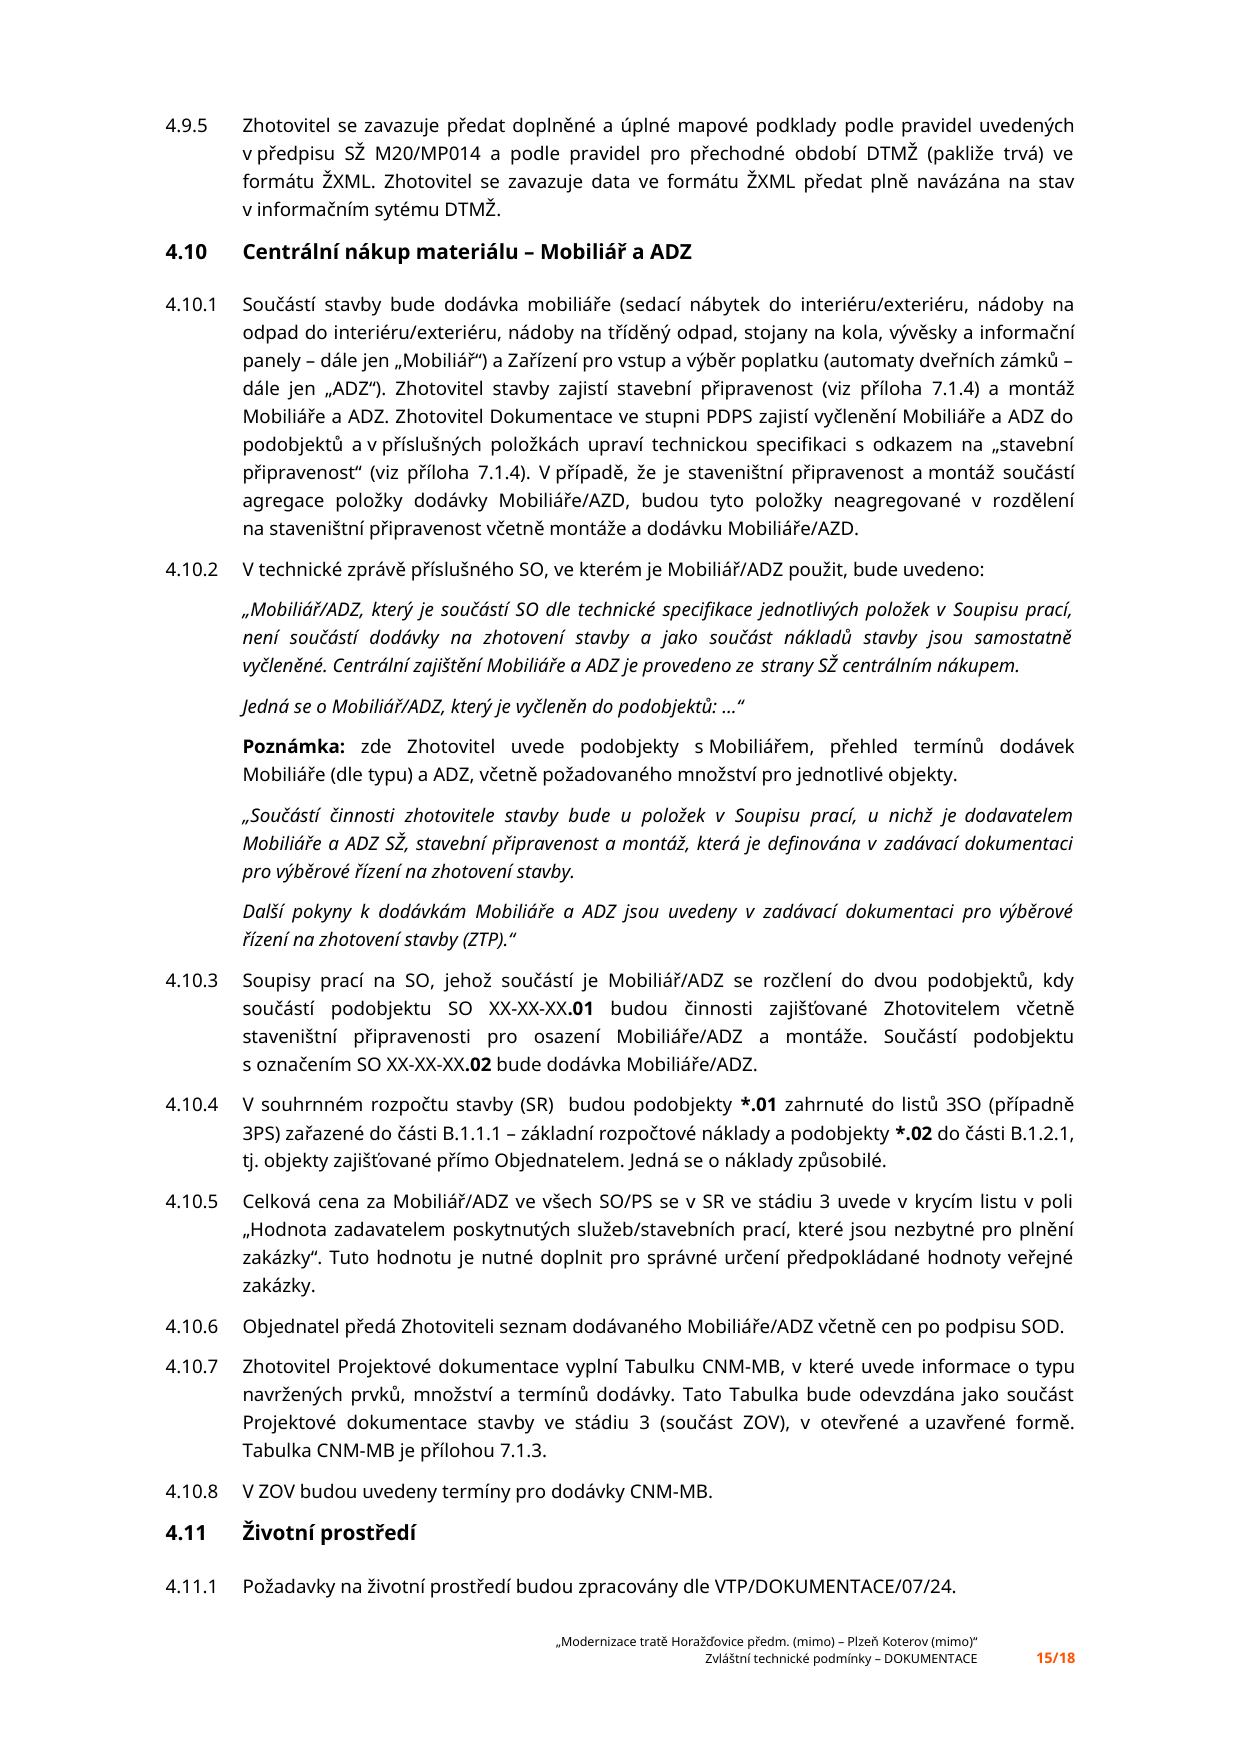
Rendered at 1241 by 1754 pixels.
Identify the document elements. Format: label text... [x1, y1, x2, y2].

text Součástí stavby bude dodávka mobiliáře (sedací nábytek do interiéru/exteriéru, nádoby na odpad do interiéru/exteriéru, nádoby na tříděný odpad, stojany na kola, vývěsky a informační panely – dále jen „Mobiliář“) a Zařízení pro vstup a výběr poplatku (automaty dveřních zámků – dále jen „ADZ“). Zhotovitel stavby zajistí stavební připravenost (viz příloha 7.1.4) a montáž Mobiliáře a ADZ. Zhotovitel Dokumentace ve stupni PDPS zajistí vyčlenění Mobiliáře a ADZ do podobjektů a v příslušných položkách upraví technickou specifikaci s odkazem na „stavební připravenost“ (viz příloha 7.1.4). V případě, že je staveništní připravenost a montáž součástí agregace položky dodávky Mobiliáře/AZD, budou tyto položky neagregované v rozdělení na staveništní připravenost včetně montáže a dodávku Mobiliáře/AZD. [165, 291, 1075, 541]
text Jedná se o Mobiliář/ADZ, který je vyčleněn do podobjektů: …“ [242, 693, 1075, 718]
text Centrální nákup materiálu – Mobiliář a ADZ [165, 237, 1075, 265]
text Další pokyny k dodávkám Mobiliáře a ADZ jsou uvedeny v zadávací dokumentaci pro výběrové řízení na zhotovení stavby (ZTP).“ [242, 899, 1075, 952]
text Požadavky na životní prostředí budou zpracovány dle VTP/DOKUMENTACE/07/24. [165, 1573, 1075, 1598]
text V technické zprávě příslušného SO, ve kterém je Mobiliář/ADZ použit, bude uvedeno: [165, 556, 1075, 581]
text „Součástí činnosti zhotovitele stavby bude u položek v Soupisu prací, u nichž je dodavatelem Mobiliáře a ADZ SŽ, stavební připravenost a montáž, která je definována v zadávací dokumentaci pro výběrové řízení na zhotovení stavby. [242, 802, 1075, 884]
text Zhotovitel Projektové dokumentace vyplní Tabulku CNM-MB, v které uvede informace o typu navržených prvků, množství a termínů dodávky. Tato Tabulka bude odevzdána jako součást Projektové dokumentace stavby ve stádiu 3 (součást ZOV), v otevřené a uzavřené formě. Tabulka CNM-MB je přílohou 7.1.3. [165, 1353, 1075, 1463]
text Objednatel předá Zhotoviteli seznam dodávaného Mobiliáře/ADZ včetně cen po podpisu SOD. [165, 1313, 1075, 1338]
text Poznámka: zde Zhotovitel uvede podobjekty s Mobiliářem, přehled termínů dodávek Mobiliáře (dle typu) a ADZ, včetně požadovaného množství pro jednotlivé objekty. [242, 733, 1075, 787]
text Celková cena za Mobiliář/ADZ ve všech SO/PS se v SR ve stádiu 3 uvede v krycím listu v poli „Hodnota zadavatelem poskytnutých služeb/stavebních prací, které jsou nezbytné pro plnění zakázky“. Tuto hodnotu je nutné doplnit pro správné určení předpokládané hodnoty veřejné zakázky. [165, 1188, 1075, 1298]
text V ZOV budou uvedeny termíny pro dodávky CNM-MB. [165, 1478, 1075, 1503]
text Zhotovitel se zavazuje předat doplněné a úplné mapové podklady podle pravidel uvedených v předpisu SŽ M20/MP014 a podle pravidel pro přechodné období DTMŽ (pakliže trvá) ve formátu ŽXML. Zhotovitel se zavazuje data ve formátu ŽXML předat plně navázána na stav v informačním sytému DTMŽ. [165, 112, 1075, 222]
text V souhrnném rozpočtu stavby (SR) budou podobjekty *.01 zahrnuté do listů 3SO (případně 3PS) zařazené do části B.1.1.1 – základní rozpočtové náklady a podobjekty *.02 do části B.1.2.1, tj. objekty zajišťované přímo Objednatelem. Jedná se o náklady způsobilé. [165, 1092, 1075, 1173]
text Soupisy prací na SO, jehož součástí je Mobiliář/ADZ se rozčlení do dvou podobjektů, kdy součástí podobjektu SO XX-XX-XX.01 budou činnosti zajišťované Zhotovitelem včetně staveništní připravenosti pro osazení Mobiliáře/ADZ a montáže. Součástí podobjektu s označením SO XX-XX-XX.02 bude dodávka Mobiliáře/ADZ. [165, 967, 1075, 1077]
text „Mobiliář/ADZ, který je součástí SO dle technické specifikace jednotlivých položek v Soupisu prací, není součástí dodávky na zhotovení stavby a jako součást nákladů stavby jsou samostatně vyčleněné. Centrální zajištění Mobiliáře a ADZ je provedeno ze strany SŽ centrálním nákupem. [242, 596, 1075, 678]
text Životní prostředí [165, 1518, 1075, 1547]
